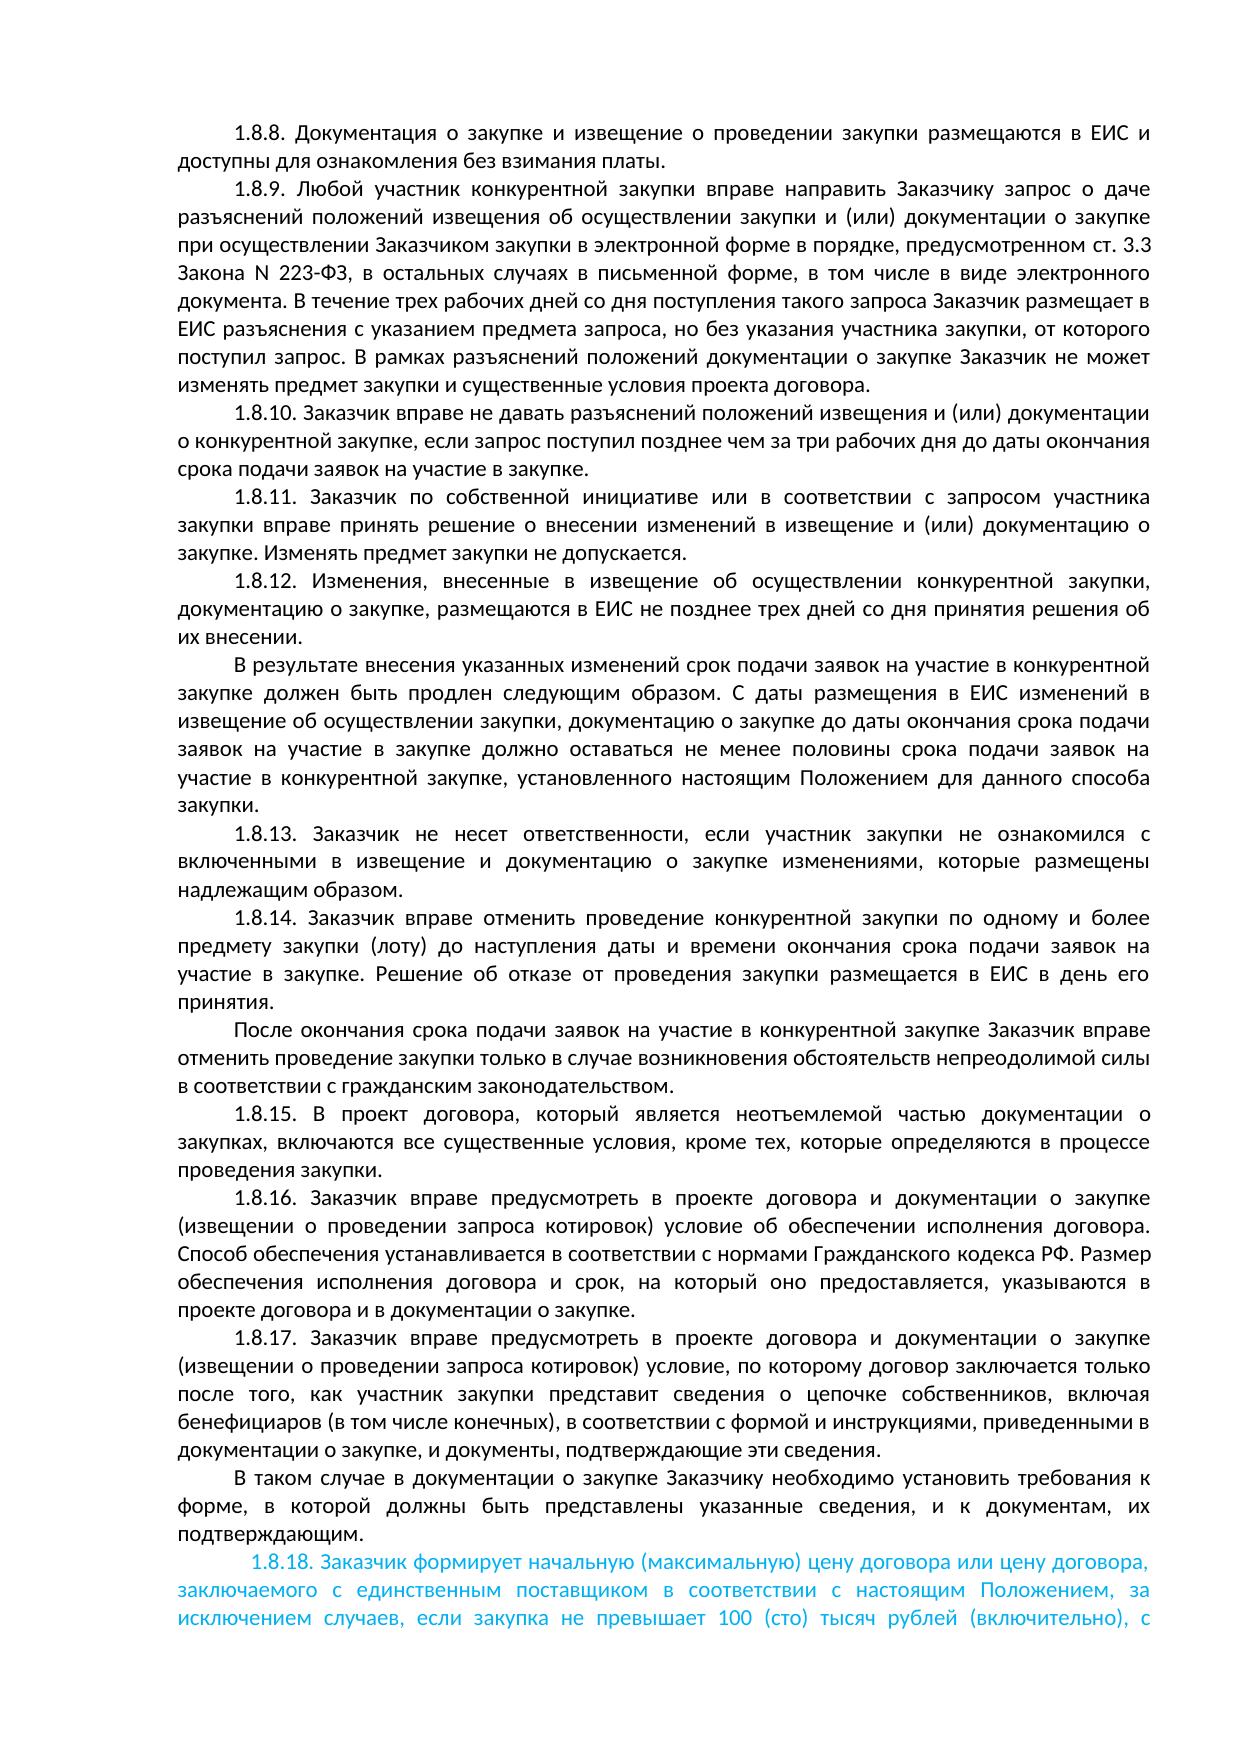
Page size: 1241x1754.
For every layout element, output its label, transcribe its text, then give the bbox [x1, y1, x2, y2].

text 1.8.9. Любой участник конкурентной закупки вправе направить Заказчику запрос о даче разъяснений положений извещения об осуществлении закупки и (или) документации о закупке при осуществлении Заказчиком закупки в электронной форме в порядке, предусмотренном ст. 3.3 Закона N 223-ФЗ, в остальных случаях в письменной форме, в том числе в виде электронного документа. В течение трех рабочих дней со дня поступления такого запроса Заказчик размещает в ЕИС разъяснения с указанием предмета запроса, но без указания участника закупки, от которого поступил запрос. В рамках разъяснений положений документации о закупке Заказчик не может изменять предмет закупки и существенные условия проекта договора. [177, 174, 1152, 398]
text 1.8.17. Заказчик вправе предусмотреть в проекте договора и документации о закупке (извещении о проведении запроса котировок) условие, по которому договор заключается только после того, как участник закупки представит сведения о цепочке собственников, включая бенефициаров (в том числе конечных), в соответствии с формой и инструкциями, приведенными в документации о закупке, и документы, подтверждающие эти сведения. [177, 1323, 1152, 1463]
text 1.8.11. Заказчик по собственной инициативе или в соответствии с запросом участника закупки вправе принять решение о внесении изменений в извещение и (или) документацию о закупке. Изменять предмет закупки не допускается. [177, 482, 1152, 566]
text 1.8.16. Заказчик вправе предусмотреть в проекте договора и документации о закупке (извещении о проведении запроса котировок) условие об обеспечении исполнения договора. Способ обеспечения устанавливается в соответствии с нормами Гражданского кодекса РФ. Размер обеспечения исполнения договора и срок, на который оно предоставляется, указываются в проекте договора и в документации о закупке. [177, 1183, 1152, 1323]
text 1.8.12. Изменения, внесенные в извещение об осуществлении конкурентной закупки, документацию о закупке, размещаются в ЕИС не позднее трех дней со дня принятия решения об их внесении. [177, 566, 1152, 651]
text 1.8.10. Заказчик вправе не давать разъяснений положений извещения и (или) документации о конкурентной закупке, если запрос поступил позднее чем за три рабочих дня до даты окончания срока подачи заявок на участие в закупке. [177, 398, 1152, 482]
text После окончания срока подачи заявок на участие в конкурентной закупке Заказчик вправе отменить проведение закупки только в случае возникновения обстоятельств непреодолимой силы в соответствии с гражданским законодательством. [177, 1015, 1152, 1099]
text 1.8.13. Заказчик не несет ответственности, если участник закупки не ознакомился с включенными в извещение и документацию о закупке изменениями, которые размещены надлежащим образом. [177, 819, 1152, 903]
text 1.8.14. Заказчик вправе отменить проведение конкурентной закупки по одному и более предмету закупки (лоту) до наступления даты и времени окончания срока подачи заявок на участие в закупке. Решение об отказе от проведения закупки размещается в ЕИС в день его принятия. [177, 903, 1152, 1015]
text 1.8.15. В проект договора, который является неотъемлемой частью документации о закупках, включаются все существенные условия, кроме тех, которые определяются в процессе проведения закупки. [177, 1099, 1152, 1183]
text В таком случае в документации о закупке Заказчику необходимо установить требования к форме, в которой должны быть представлены указанные сведения, и к документам, их подтверждающим. [177, 1463, 1152, 1547]
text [177, 1547, 1152, 1631]
text 1.8.8. Документация о закупке и извещение о проведении закупки размещаются в ЕИС и доступны для ознакомления без взимания платы. [177, 118, 1152, 174]
text В результате внесения указанных изменений срок подачи заявок на участие в конкурентной закупке должен быть продлен следующим образом. С даты размещения в ЕИС изменений в извещение об осуществлении закупки, документацию о закупке до даты окончания срока подачи заявок на участие в закупке должно оставаться не менее половины срока подачи заявок на участие в конкурентной закупке, установленного настоящим Положением для данного способа закупки. [177, 651, 1152, 819]
